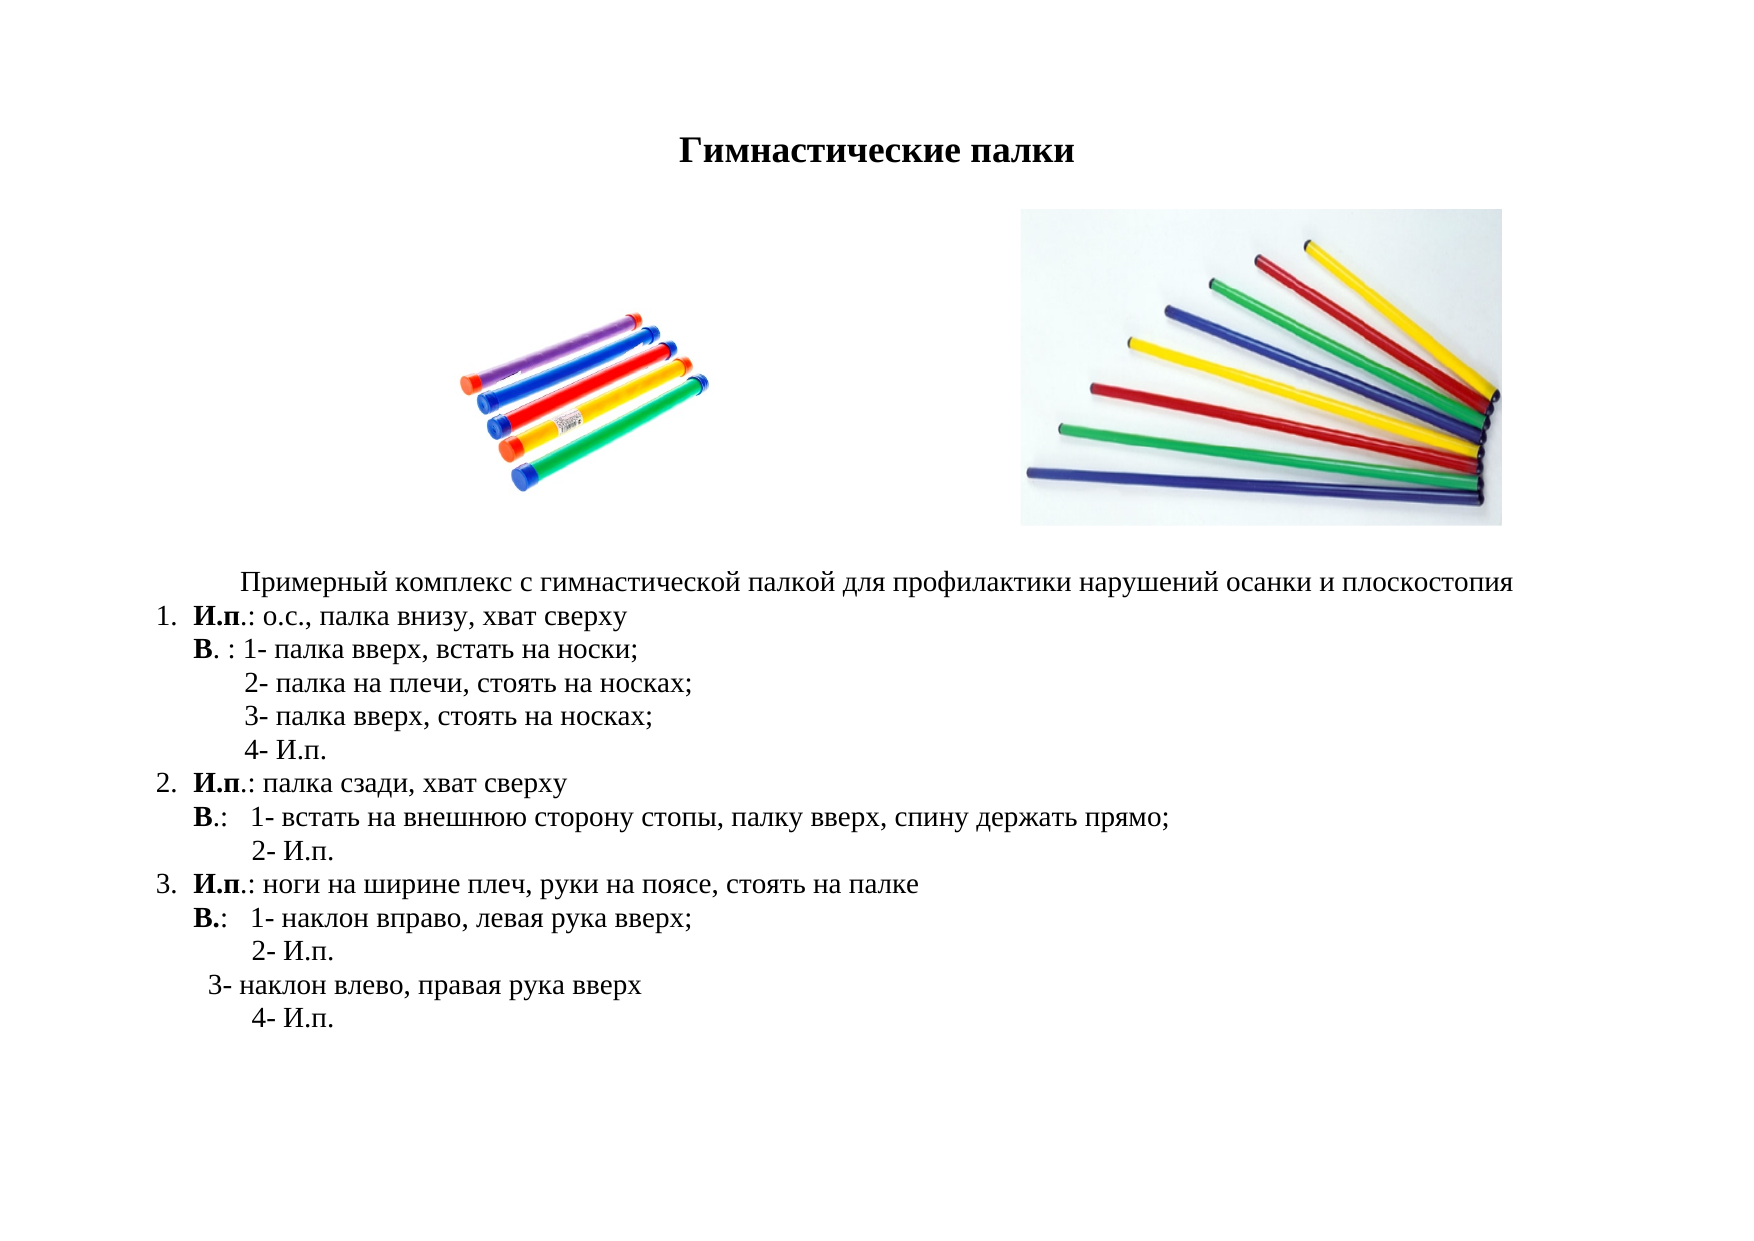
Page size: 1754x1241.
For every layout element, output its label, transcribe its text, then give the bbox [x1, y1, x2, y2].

list И.п.: о.с., палка внизу, хват сверху [156, 598, 1636, 631]
list 4- И.п. [193, 732, 1636, 766]
picture [1020, 209, 1502, 526]
list 3- палка вверх, стоять на носках; [193, 698, 1636, 732]
list 4- И.п. [193, 1000, 1636, 1034]
list В.: 1- встать на внешнюю сторону стопы, палку вверх, спину держать прямо; [193, 799, 1636, 833]
list И.п.: палка сзади, хват сверху [156, 766, 1636, 799]
list 2- И.п. [193, 933, 1636, 967]
list В. : 1- палка вверх, встать на носки; [193, 631, 1636, 665]
list 2- палка на плечи, стоять на носках; [193, 665, 1636, 698]
text Примерный комплекс с гимнастической палкой для профилактики нарушений осанки и плоскостопия [118, 564, 1636, 598]
list В.: 1- наклон вправо, левая рука вверх; [193, 900, 1636, 933]
list И.п.: ноги на ширине плеч, руки на поясе, стоять на палке [156, 866, 1636, 900]
list 3- наклон влево, правая рука вверх [193, 967, 1636, 1000]
picture [453, 264, 715, 526]
text Гимнастические палки [118, 127, 1636, 170]
list 2- И.п. [193, 833, 1636, 866]
